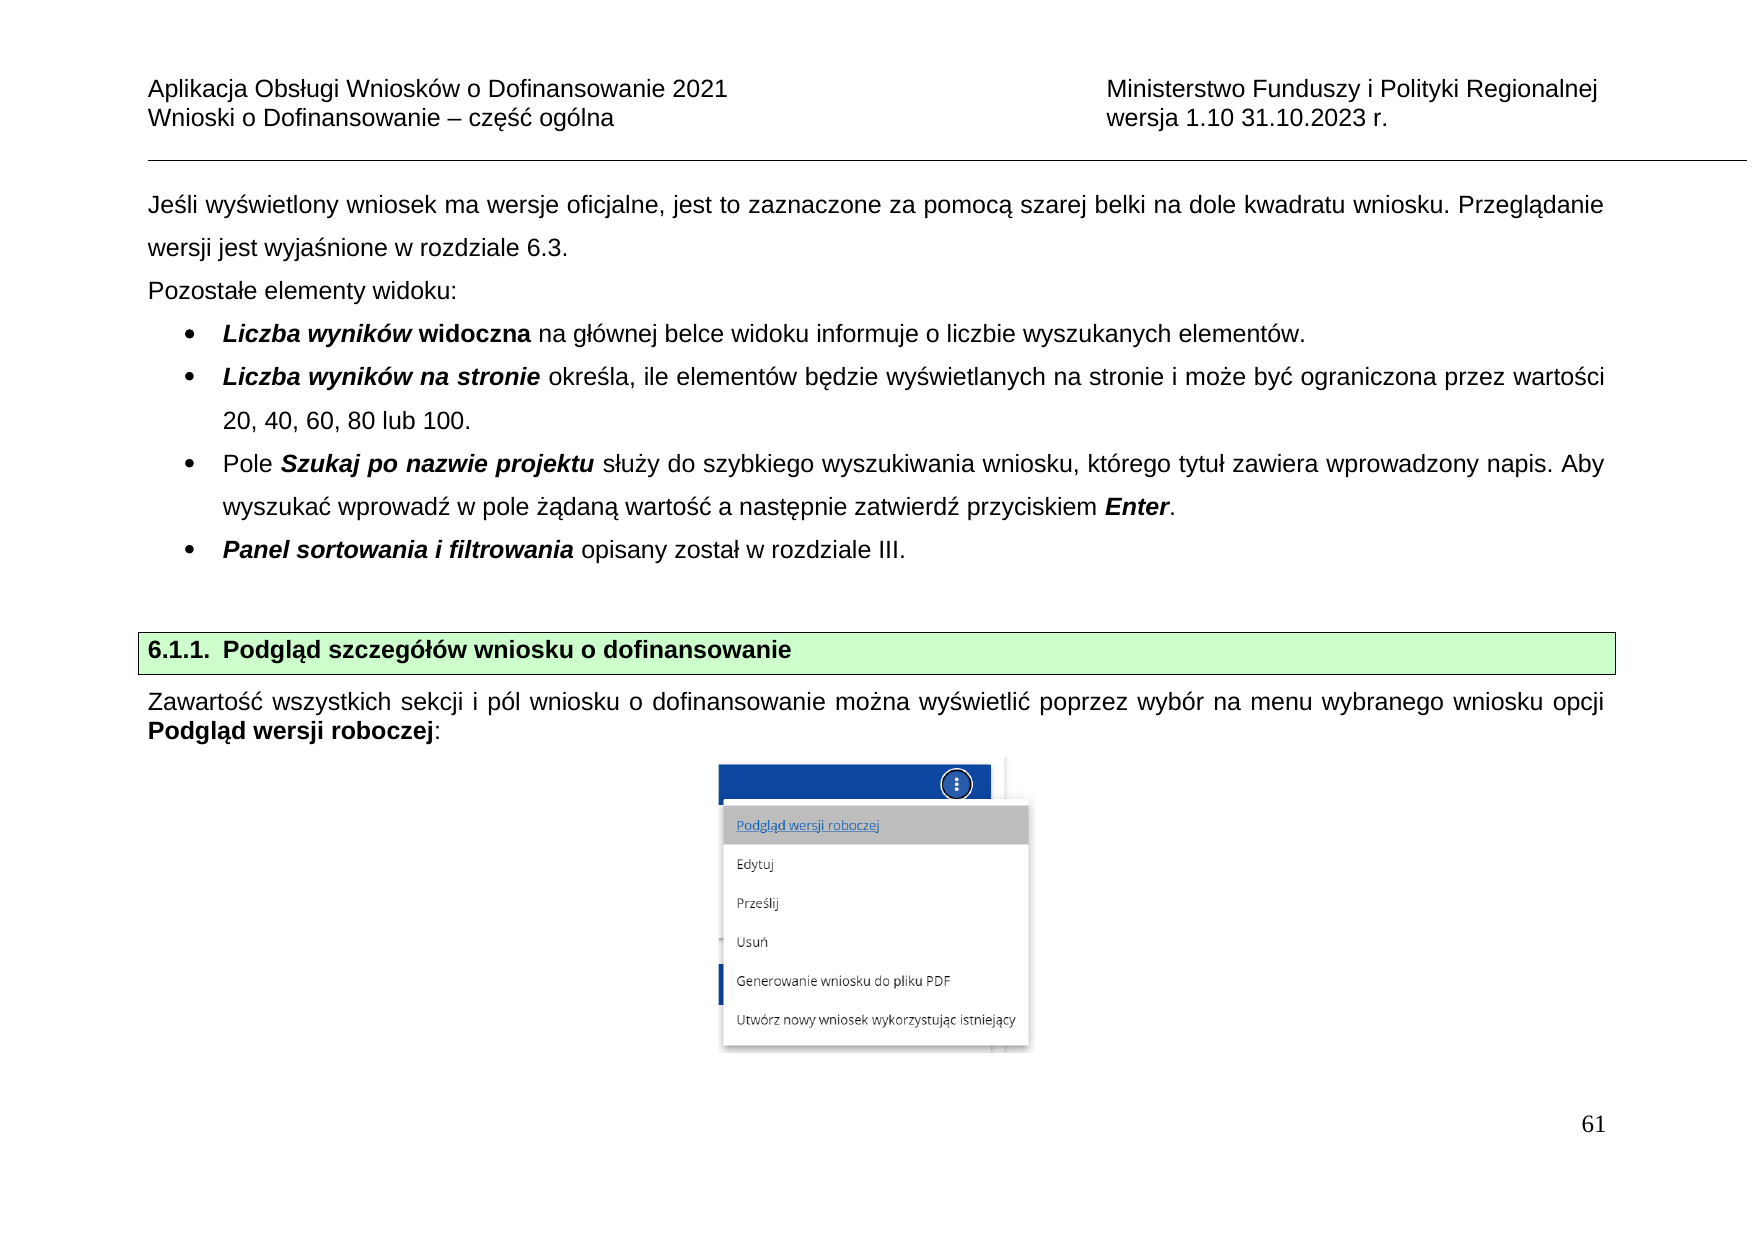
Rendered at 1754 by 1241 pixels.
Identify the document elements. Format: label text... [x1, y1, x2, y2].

list Liczba wyników widoczna na głównej belce widoku informuje o liczbie wyszukanych elementów. [185, 319, 1606, 348]
text Zawartość wszystkich sekcji i pól wniosku o dofinansowanie można wyświetlić poprzez wybór na menu wybranego wniosku opcji Podgląd wersji roboczej: [148, 687, 1606, 745]
text Jeśli wyświetlony wniosek ma wersje oficjalne, jest to zaznaczone za pomocą szarej belki na dole kwadratu wniosku. Przeglądanie wersji jest wyjaśnione w rozdziale 6.3. [148, 190, 1606, 262]
subtitle Podgląd szczegółów wniosku o dofinansowanie [139, 633, 1615, 674]
text Pozostałe elementy widoku: [148, 276, 1606, 305]
list Pole Szukaj po nazwie projektu służy do szybkiego wyszukiwania wniosku, którego tytuł zawiera wprowadzony napis. Aby wyszukać wprowadź w pole żądaną wartość a następnie zatwierdź przyciskiem Enter. [185, 449, 1606, 521]
picture [718, 757, 1036, 1053]
list Liczba wyników na stronie określa, ile elementów będzie wyświetlanych na stronie i może być ograniczona przez wartości 20, 40, 60, 80 lub 100. [185, 362, 1606, 434]
list Panel sortowania i filtrowania opisany został w rozdziale III. [185, 535, 1606, 564]
